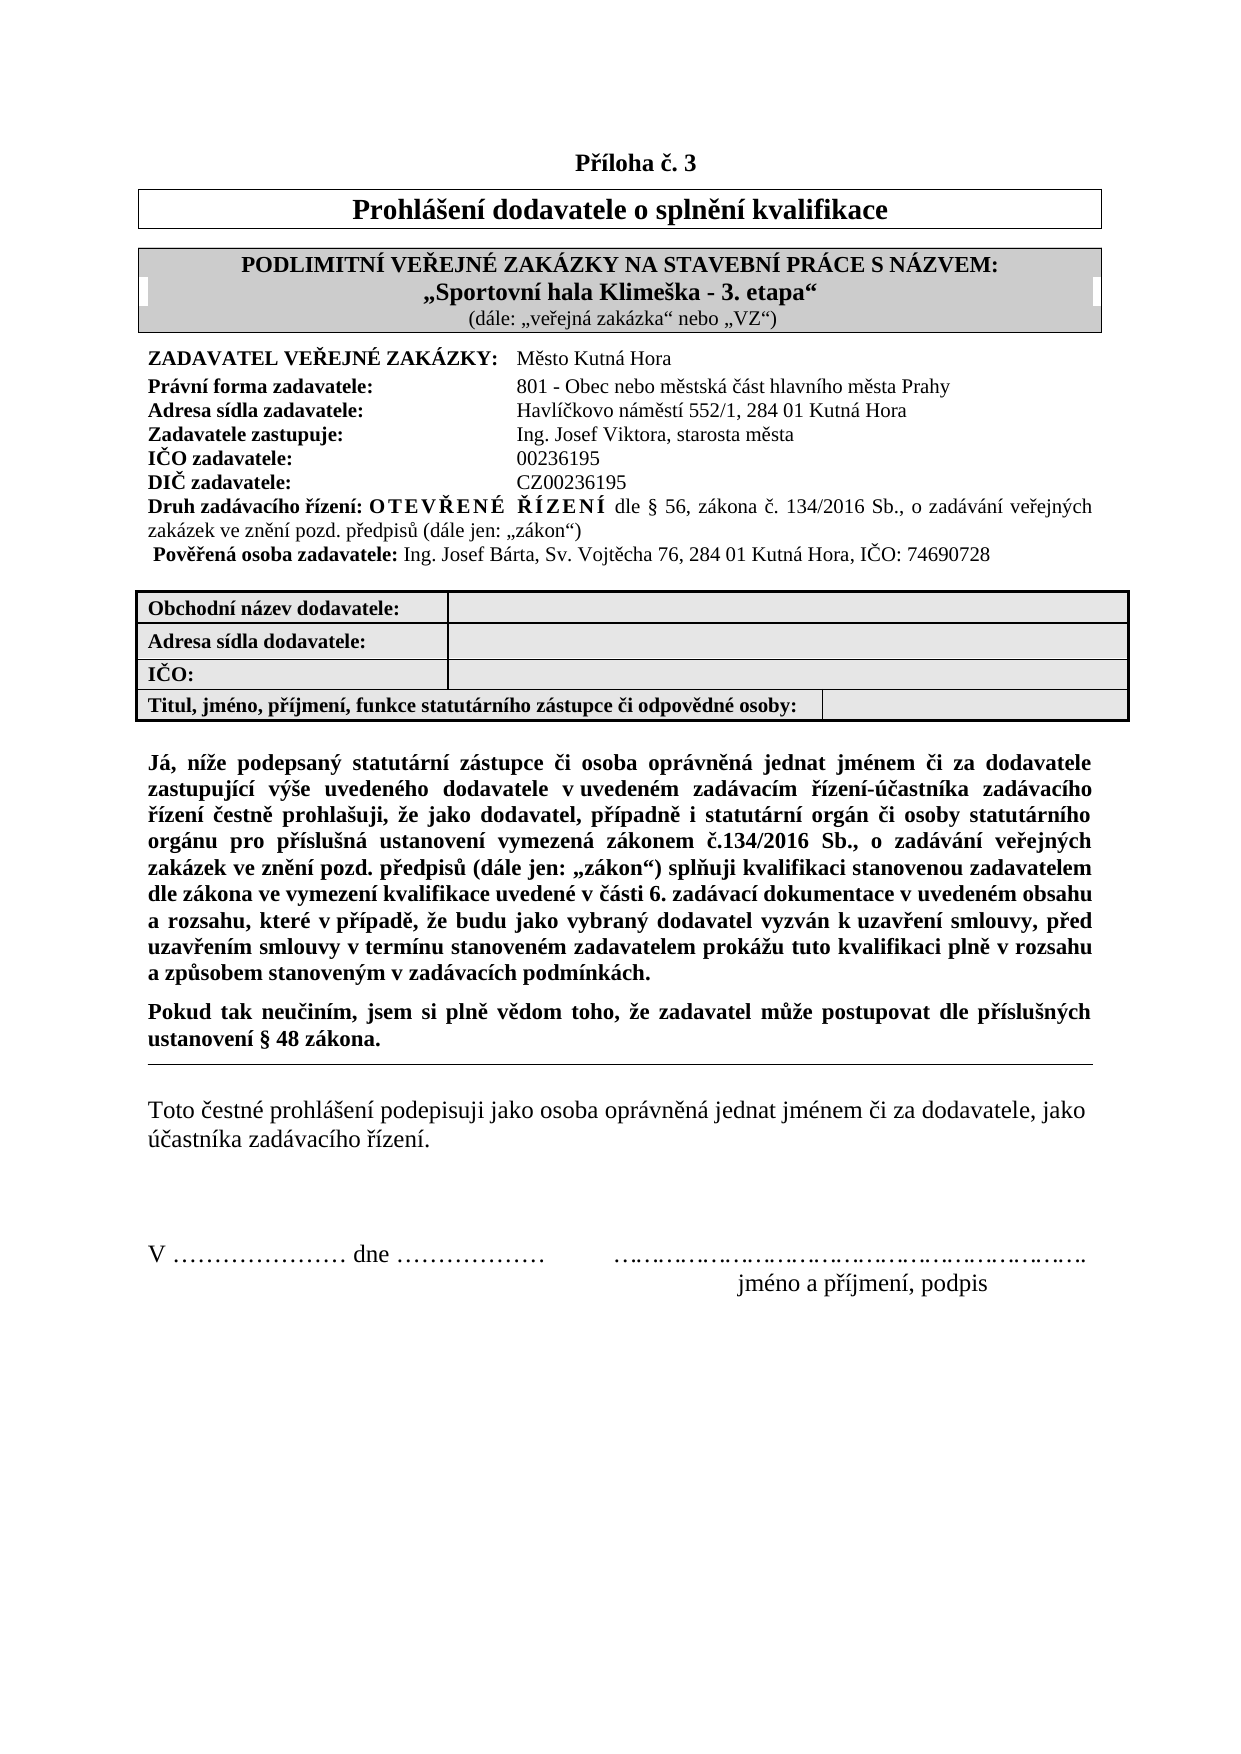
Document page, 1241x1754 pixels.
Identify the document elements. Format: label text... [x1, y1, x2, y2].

text „Sportovní hala Klimeška - 3. etapa“ [148, 277, 1093, 303]
text (dále: „veřejná zakázka“ nebo „VZ“) [139, 303, 1101, 332]
table_header [449, 593, 1127, 622]
table_cell [449, 624, 1127, 658]
table_cell IČO: [138, 660, 447, 689]
table_cell Titul, jméno, příjmení, funkce statutárního zástupce či odpovědné osoby: [138, 690, 822, 719]
text PODLIMITNÍ VEŘEJNÉ ZAKÁZKY NA STAVEBNÍ PRÁCE S NÁZVEM: [139, 249, 1101, 277]
text Adresa sídla zadavatele: Havlíčkovo náměstí 552/1, 284 01 Kutná Hora [148, 398, 1093, 422]
table_cell Adresa sídla dodavatele: [138, 624, 447, 658]
text Druh zadávacího řízení: OTEVŘENÉ ŘÍZENÍ dle § 56, zákona č. 134/2016 Sb., o zadávání veřejných zakázek ve znění pozd. předpisů (dále jen: „zákon“) [148, 494, 1093, 542]
text Toto čestné prohlášení podepisuji jako osoba oprávněná jednat jménem či za dodavatele, jako účastníka zadávacího řízení. [148, 1095, 1093, 1153]
text Zadavatele zastupuje: Ing. Josef Viktora, starosta města [148, 422, 1093, 446]
text Prohlášení dodavatele o splnění kvalifikace [139, 190, 1101, 228]
text jméno a příjmení, podpis [148, 1268, 1093, 1297]
table_cell [449, 660, 1127, 689]
table_cell [823, 690, 1127, 719]
table_header Obchodní název dodavatele: [138, 593, 447, 622]
text Právní forma zadavatele: 801 - Obec nebo městská část hlavního města Prahy [148, 374, 1093, 398]
text V ………………… dne ……………… ………………………………………………………. [148, 1239, 1093, 1268]
text IČO zadavatele: 00236195 [148, 446, 1093, 470]
text Pokud tak neučiním, jsem si plně vědom toho, že zadavatel může postupovat dle příslušných ustanovení § 48 zákona. [148, 998, 1093, 1051]
text Já, níže podepsaný statutární zástupce či osoba oprávněná jednat jménem či za dodavatele zastupující výše uvedeného dodavatele v uvedeném zadávacím řízení-účastníka zadávacího řízení čestně prohlašuji, že jako dodavatel, případně i statutární orgán či osoby statutárního orgánu pro příslušná ustanovení vymezená zákonem č.134/2016 Sb., o zadávání veřejných zakázek ve znění pozd. předpisů (dále jen: „zákon“) splňuji kvalifikaci stanovenou zadavatelem dle zákona ve vymezení kvalifikace uvedené v části 6. zadávací dokumentace v uvedeném obsahu a rozsahu, které v případě, že budu jako vybraný dodavatel vyzván k uzavření smlouvy, před uzavřením smlouvy v termínu stanoveném zadavatelem prokážu tuto kvalifikaci plně v rozsahu a způsobem stanoveným v zadávacích podmínkách. [148, 748, 1093, 986]
text DIČ zadavatele: CZ00236195 [148, 470, 1093, 494]
text Pověřená osoba zadavatele: Ing. Josef Bárta, Sv. Vojtěcha 76, 284 01 Kutná Hora, IČO: 74690728 [148, 542, 1093, 566]
text Příloha č. 3 [148, 148, 1093, 176]
text ZADAVATEL VEŘEJNÉ ZAKÁZKY: Město Kutná Hora [148, 345, 1093, 369]
